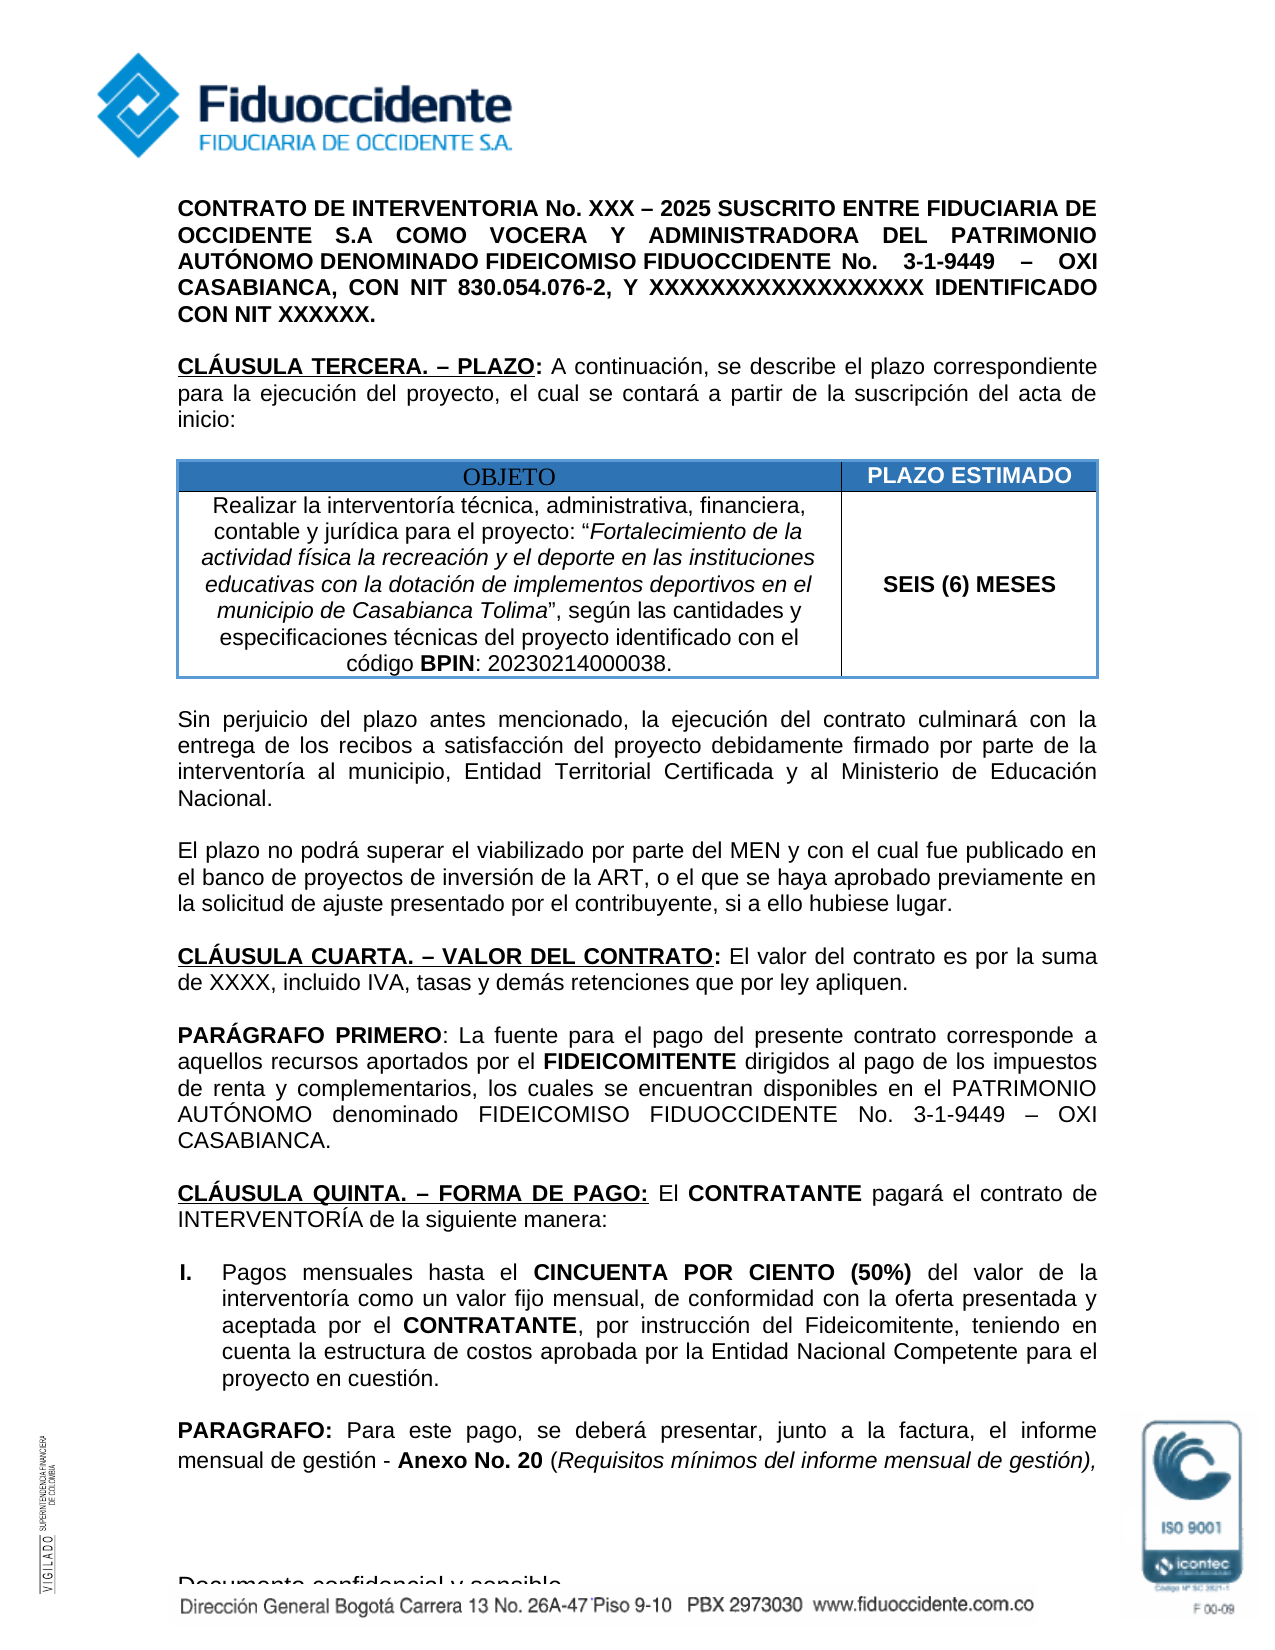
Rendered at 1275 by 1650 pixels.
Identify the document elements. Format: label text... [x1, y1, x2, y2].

text CLÁUSULA CUARTA. – VALOR DEL CONTRATO: El valor del contrato es por la suma de XXXX, incluido IVA, tasas y demás retenciones que por ley apliquen. [177, 943, 1098, 996]
picture [88, 29, 552, 196]
picture [39, 1436, 55, 1594]
text PARÁGRAFO PRIMERO: La fuente para el pago del presente contrato corresponde a aquellos recursos aportados por el FIDEICOMITENTE dirigidos al pago de los impuestos de renta y complementarios, los cuales se encuentran disponibles en el PATRIMONIO AUTÓNOMO denominado FIDEICOMISO FIDUOCCIDENTE No. 3-1-9449 – OXI CASABIANCA. [177, 1022, 1098, 1154]
picture [1120, 1411, 1258, 1618]
text CLÁUSULA QUINTA. – FORMA DE PAGO: El CONTRATANTE pagará el contrato de INTERVENTORÍA de la siguiente manera: [177, 1180, 1098, 1233]
text El plazo no podrá superar el viabilizado por parte del MEN y con el cual fue publicado en el banco de proyectos de inversión de la ART, o el que se haya aprobado previamente en la solicitud de ajuste presentado por el contribuyente, si a ello hubiese lugar. [177, 837, 1098, 916]
picture [169, 1584, 1038, 1626]
text CLÁUSULA TERCERA. – PLAZO: A continuación, se describe el plazo correspondiente para la ejecución del proyecto, el cual se contará a partir de la suscripción del acta de inicio: [177, 353, 1098, 432]
list Pagos mensuales hasta el CINCUENTA POR CIENTO (50%) del valor de la interventoría como un valor fijo mensual, de conformidad con la oferta presentada y aceptada por el CONTRATANTE, por instrucción del Fideicomitente, teniendo en cuenta la estructura de costos aprobada por la Entidad Nacional Competente para el proyecto en cuestión. [192, 1259, 1098, 1391]
text Sin perjuicio del plazo antes mencionado, la ejecución del contrato culminará con la entrega de los recibos a satisfacción del proyecto debidamente firmado por parte de la interventoría al municipio, Entidad Territorial Certificada y al Ministerio de Educación Nacional. [177, 706, 1098, 811]
